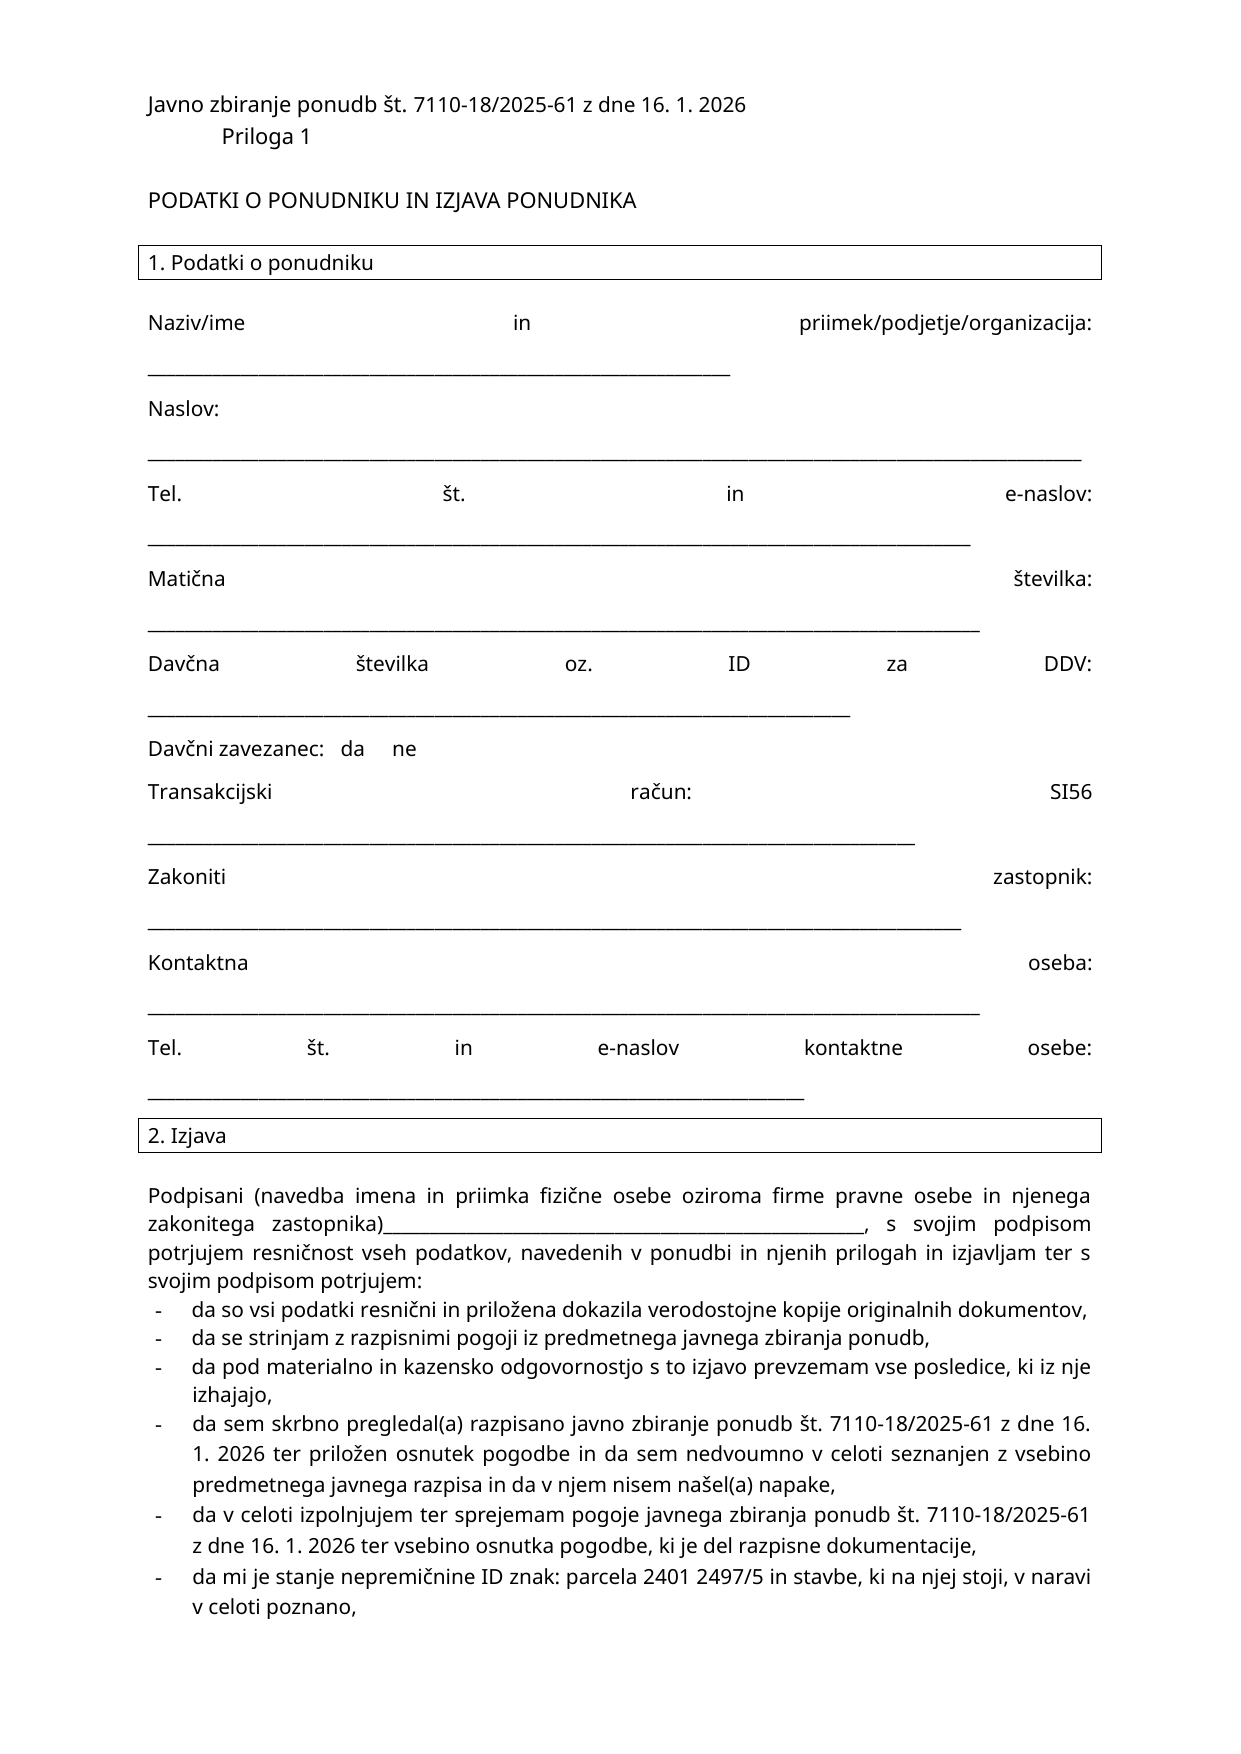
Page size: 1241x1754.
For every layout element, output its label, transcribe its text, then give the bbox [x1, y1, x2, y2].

subtitle PODATKI O PONUDNIKU IN IZJAVA PONUDNIKA [148, 185, 1092, 215]
list da se strinjam z razpisnimi pogoji iz predmetnega javnega zbiranja ponudb, [155, 1323, 1092, 1352]
text Matična številka: __________________________________________________________________________________________ [148, 564, 1092, 635]
text Naslov: _____________________________________________________________________________________________________ [148, 394, 1092, 465]
text Kontaktna oseba: __________________________________________________________________________________________ [148, 948, 1092, 1019]
subtitle da v celoti izpolnjujem ter sprejemam pogoje javnega zbiranja ponudb št. 7110-18/2025-61 z dne 16. 1. 2026 ter vsebino osnutka pogodbe, ki je del razpisne dokumentacije, [155, 1501, 1092, 1559]
text Transakcijski račun: SI56 ___________________________________________________________________________________ [148, 777, 1092, 848]
text Zakoniti zastopnik: ________________________________________________________________________________________ [148, 862, 1092, 933]
text Naziv/ime in priimek/podjetje/organizacija: _______________________________________________________________ [148, 308, 1092, 379]
subtitle da sem skrbno pregledal(a) razpisano javno zbiranje ponudb št. 7110-18/2025-61 z dne 16. 1. 2026 ter priložen osnutek pogodbe in da sem nedvoumno v celoti seznanjen z vsebino predmetnega javnega razpisa in da v njem nisem našel(a) napake, [155, 1409, 1092, 1498]
text 1. Podatki o ponudniku [139, 246, 1101, 279]
subtitle da mi je stanje nepremičnine ID znak: parcela 2401 2497/5 in stavbe, ki na njej stoji, v naravi v celoti poznano, [155, 1562, 1092, 1621]
text Tel. št. in e-naslov kontaktne osebe: _______________________________________________________________________ [148, 1033, 1092, 1104]
list da so vsi podatki resnični in priložena dokazila verodostojne kopije originalnih dokumentov, [155, 1295, 1092, 1323]
text Podpisani (navedba imena in priimka fizične osebe oziroma firme pravne osebe in njenega zakonitega zastopnika)____________________________________________________, s svojim podpisom potrjujem resničnost vseh podatkov, navedenih v ponudbi in njenih prilogah in izjavljam ter s svojim podpisom potrjujem: [148, 1181, 1092, 1295]
list da pod materialno in kazensko odgovornostjo s to izjavo prevzemam vse posledice, ki iz nje izhajajo, [155, 1352, 1092, 1409]
text 2. Izjava [139, 1119, 1101, 1152]
text Davčni zavezanec: da ne [148, 734, 1092, 763]
text Tel. št. in e-naslov: _________________________________________________________________________________________ [148, 479, 1092, 550]
text Davčna številka oz. ID za DDV: ____________________________________________________________________________ [148, 649, 1092, 720]
subtitle Javno zbiranje ponudb št. 7110-18/2025-61 z dne 16. 1. 2026 Priloga 1 [148, 89, 1092, 151]
